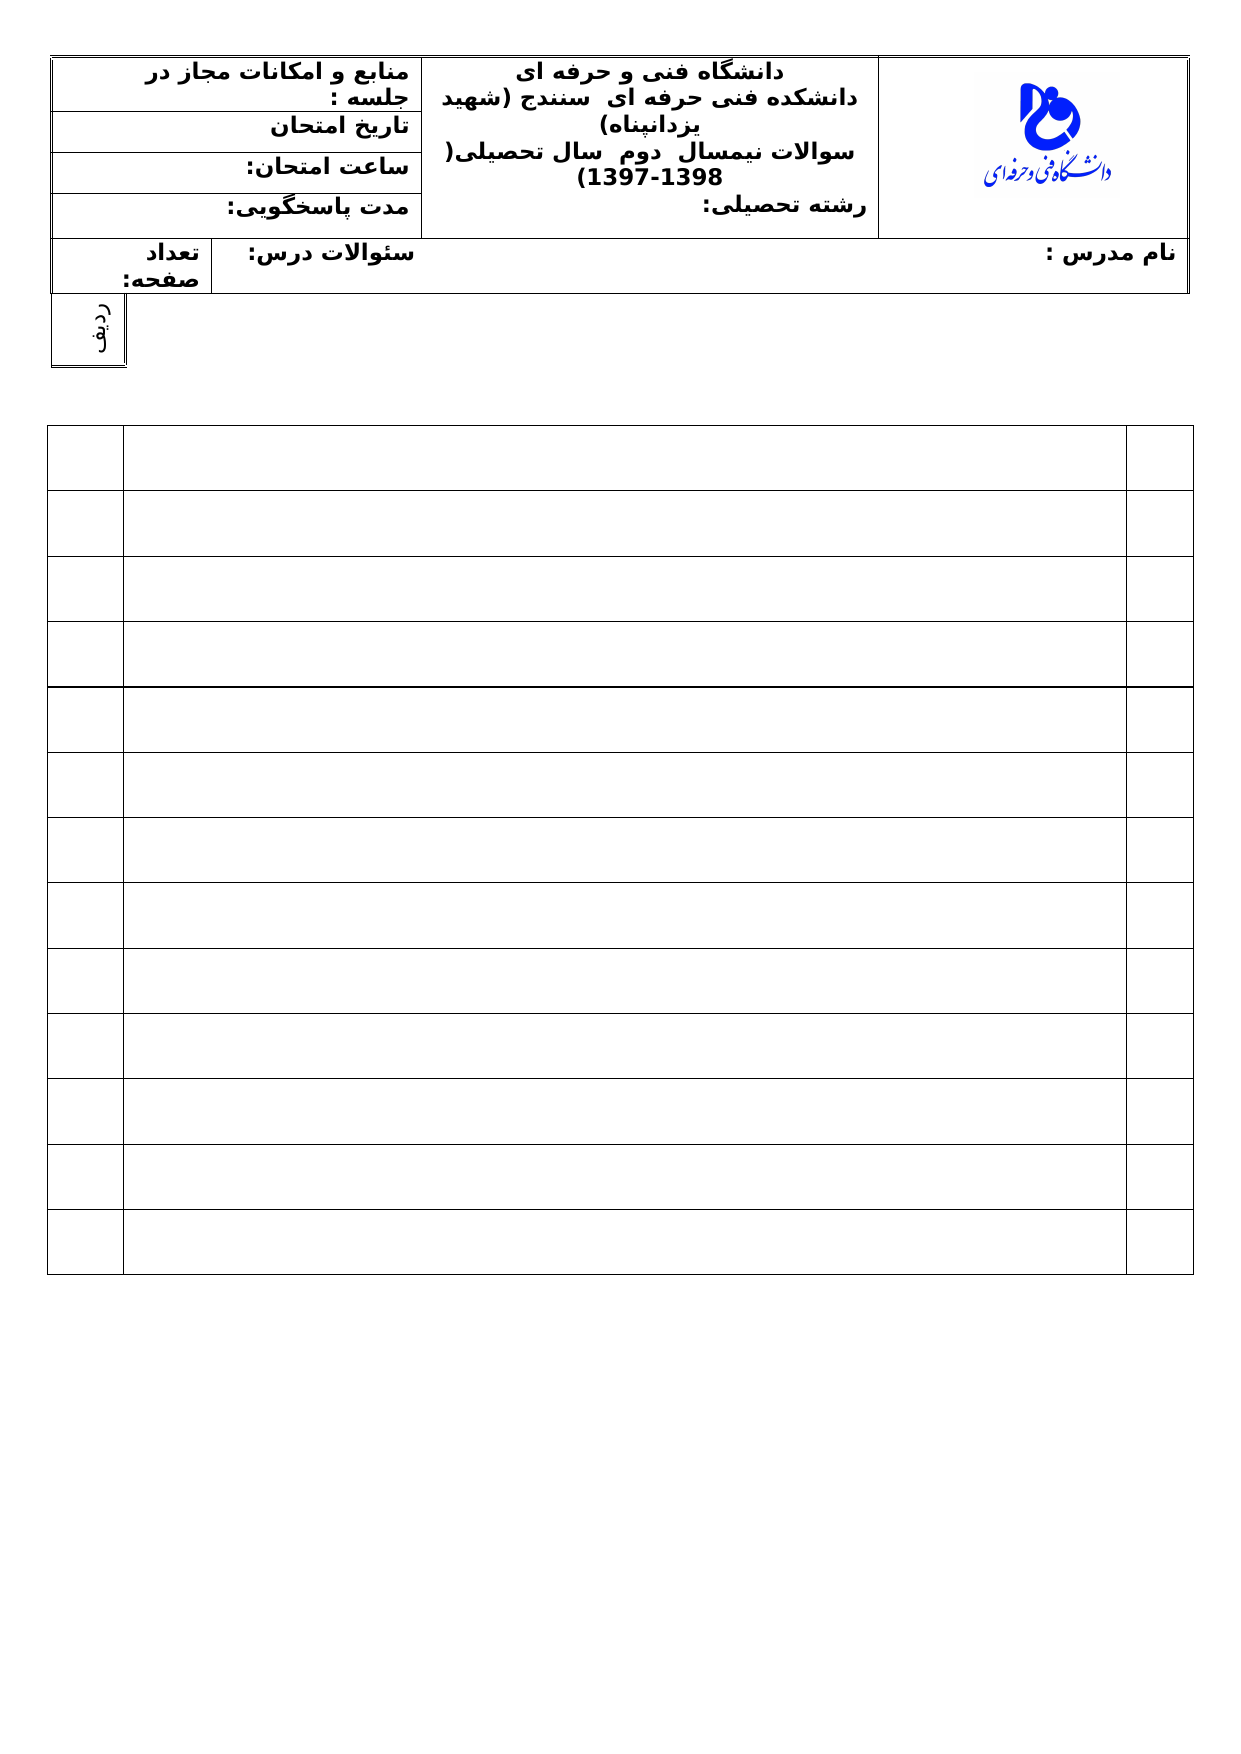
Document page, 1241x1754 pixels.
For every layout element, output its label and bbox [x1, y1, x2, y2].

table_header [48, 426, 123, 490]
table_cell [124, 1079, 1126, 1143]
table_cell [48, 818, 123, 882]
table_cell [48, 688, 123, 752]
table_header [124, 426, 1126, 490]
picture [974, 72, 1120, 198]
table_cell [48, 1014, 123, 1078]
table_cell [48, 622, 123, 686]
table_cell [48, 1210, 123, 1274]
table_cell [48, 949, 123, 1013]
table_cell [48, 883, 123, 948]
table_cell [1127, 949, 1193, 1013]
table_cell [48, 753, 123, 817]
table_cell [1127, 491, 1193, 556]
table_cell [1127, 818, 1193, 882]
table_cell [124, 688, 1126, 752]
table_cell [1127, 753, 1193, 817]
table_cell [124, 1145, 1126, 1209]
table_cell [124, 557, 1126, 621]
table_cell [124, 818, 1126, 882]
table_cell [1127, 688, 1193, 752]
table_cell [48, 557, 123, 621]
table_cell [1127, 557, 1193, 621]
table_cell [124, 622, 1126, 686]
table_cell [124, 491, 1126, 556]
table_cell [48, 1145, 123, 1209]
table_cell [1127, 1210, 1193, 1274]
table_cell [124, 883, 1126, 948]
table_cell [1127, 1145, 1193, 1209]
table_header [1127, 426, 1193, 490]
table_cell [1127, 883, 1193, 948]
table_cell [124, 1210, 1126, 1274]
table_cell [1127, 1079, 1193, 1143]
table_cell [1127, 1014, 1193, 1078]
table_cell [1127, 622, 1193, 686]
table_cell [124, 1014, 1126, 1078]
table_cell [124, 753, 1126, 817]
table_cell [124, 949, 1126, 1013]
table_cell [48, 1079, 123, 1143]
table_cell [48, 491, 123, 556]
